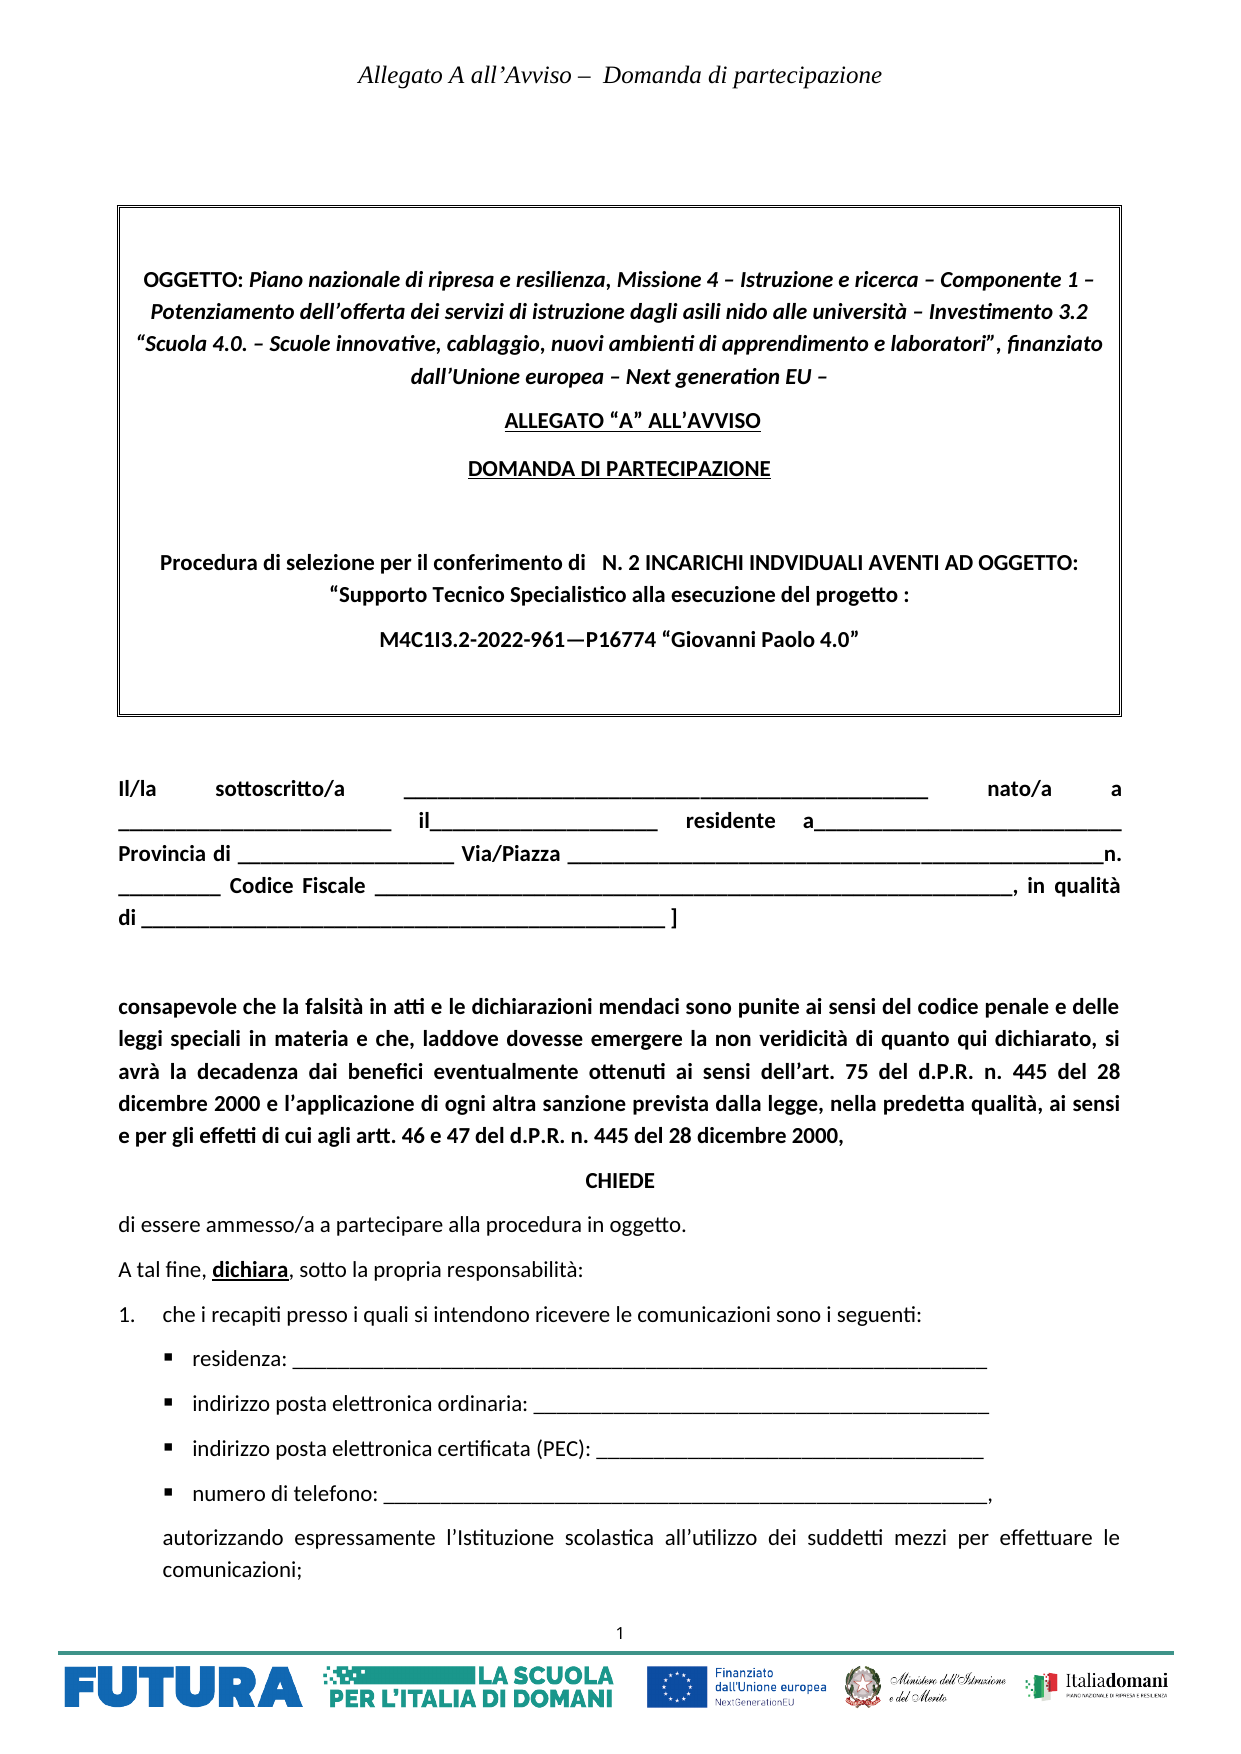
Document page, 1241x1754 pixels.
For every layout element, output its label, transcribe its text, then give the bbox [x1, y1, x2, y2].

text Il/la sottoscritto/a ______________________________________________ nato/a a ________________________ il____________________ residente a___________________________ Provincia di ___________________ Via/Piazza _______________________________________________n. _________ Codice Fiscale ________________________________________________________, in qualità di ______________________________________________ ] [118, 774, 1122, 931]
text autorizzando espressamente l’Istituzione scolastica all’utilizzo dei suddetti mezzi per effettuare le comunicazioni; [162, 1523, 1122, 1583]
text A tal fine, dichiara, sotto la propria responsabilità: [118, 1255, 1122, 1283]
text di essere ammesso/a a partecipare alla procedura in oggetto. [118, 1211, 1122, 1238]
picture [62, 1663, 1170, 1711]
list che i recapiti presso i quali si intendono ricevere le comunicazioni sono i seguenti: [118, 1300, 1122, 1328]
text CHIEDE [118, 1166, 1122, 1194]
list numero di telefono: _____________________________________________________, [162, 1479, 1122, 1507]
text consapevole che la falsità in atti e le dichiarazioni mendaci sono punite ai sensi del codice penale e delle leggi speciali in materia e che, laddove dovesse emergere la non veridicità di quanto qui dichiarato, si avrà la decadenza dai benefici eventualmente ottenuti ai sensi dell’art. 75 del d.P.R. n. 445 del 28 dicembre 2000 e l’applicazione di ogni altra sanzione prevista dalla legge, nella predetta qualità, ai sensi e per gli effetti di cui agli artt. 46 e 47 del d.P.R. n. 445 del 28 dicembre 2000, [118, 992, 1122, 1149]
list indirizzo posta elettronica ordinaria: ________________________________________ [162, 1389, 1122, 1417]
table_header OGGETTO: Piano nazionale di ripresa e resilienza, Missione 4 – Istruzione e ricerca – Componente 1 – Potenziamento dell’offerta dei servizi di istruzione dagli asili nido alle università – Investimento 3.2 “Scuola 4.0. – Scuole innovative, cablaggio, nuovi ambienti di apprendimento e laboratori”, finanziato dall’Unione europea – Next generation EU – ALLEGATO “A” ALL’AVVISO DOMANDA DI PARTECIPAZIONE Procedura di selezione per il conferimento di N. 2 INCARICHI INDVIDUALI AVENTI AD OGGETTO: “Supporto Tecnico Specialistico alla esecuzione del progetto : M4C1I3.2-2022-961—P16774 “Giovanni Paolo 4.0” [120, 208, 1119, 714]
list indirizzo posta elettronica certificata (PEC): __________________________________ [162, 1434, 1122, 1462]
list residenza: _____________________________________________________________ [162, 1344, 1122, 1373]
